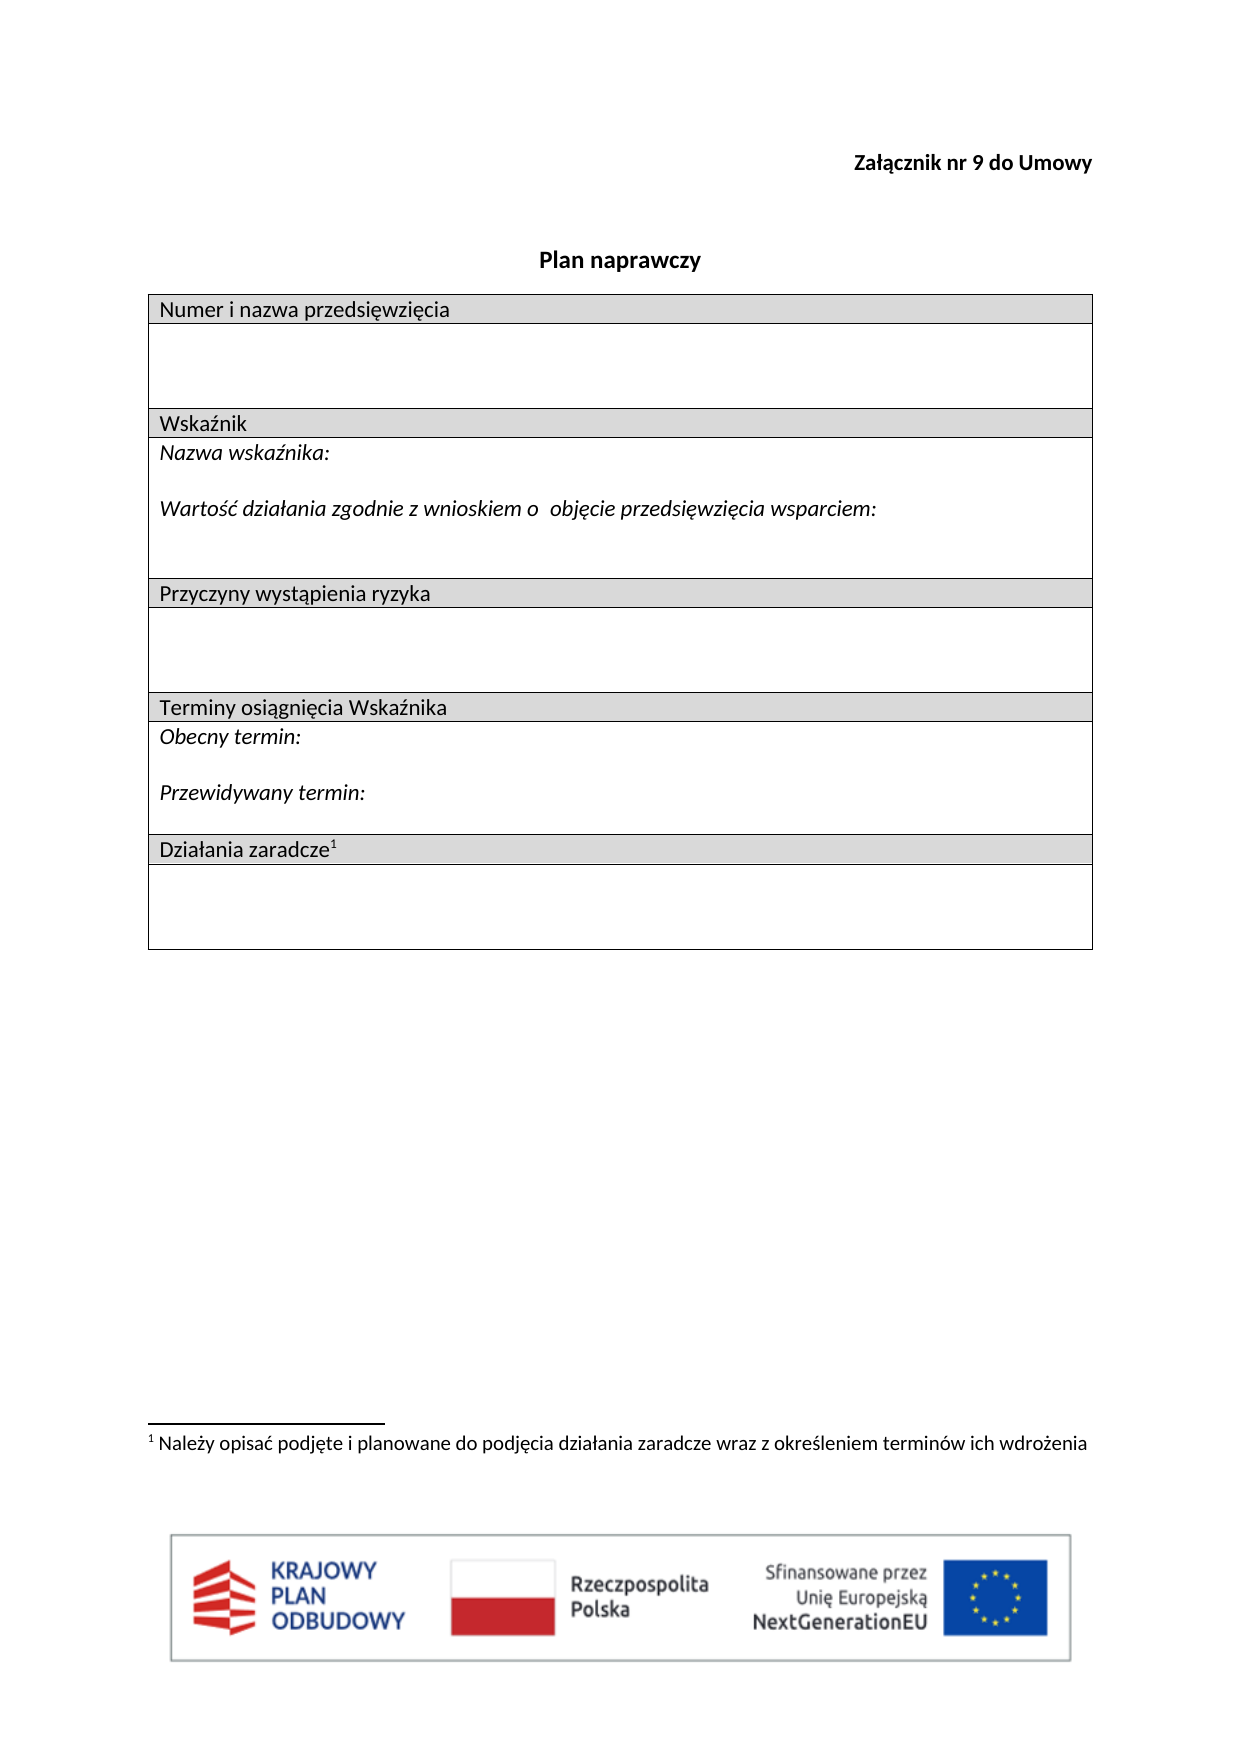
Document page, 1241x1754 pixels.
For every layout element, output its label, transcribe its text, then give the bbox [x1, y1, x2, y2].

text Plan naprawczy [148, 244, 1093, 274]
table_cell Działania zaradcze [149, 835, 1092, 863]
picture [147, 1506, 1093, 1681]
table_cell [149, 608, 1092, 692]
table_cell Nazwa wskaźnika: Wartość działania zgodnie z wnioskiem o objęcie przedsięwzięcia wsparciem: [149, 438, 1092, 578]
table_header Numer i nazwa przedsięwzięcia [149, 295, 1092, 323]
table_cell Przyczyny wystąpienia ryzyka [149, 579, 1092, 607]
text Załącznik nr 9 do Umowy [148, 148, 1093, 176]
table_cell [149, 865, 1092, 948]
table_cell Terminy osiągnięcia Wskaźnika [149, 693, 1092, 721]
table_cell Wskaźnik [149, 409, 1092, 437]
table_cell [149, 324, 1092, 408]
table_cell Obecny termin: Przewidywany termin: [149, 722, 1092, 834]
